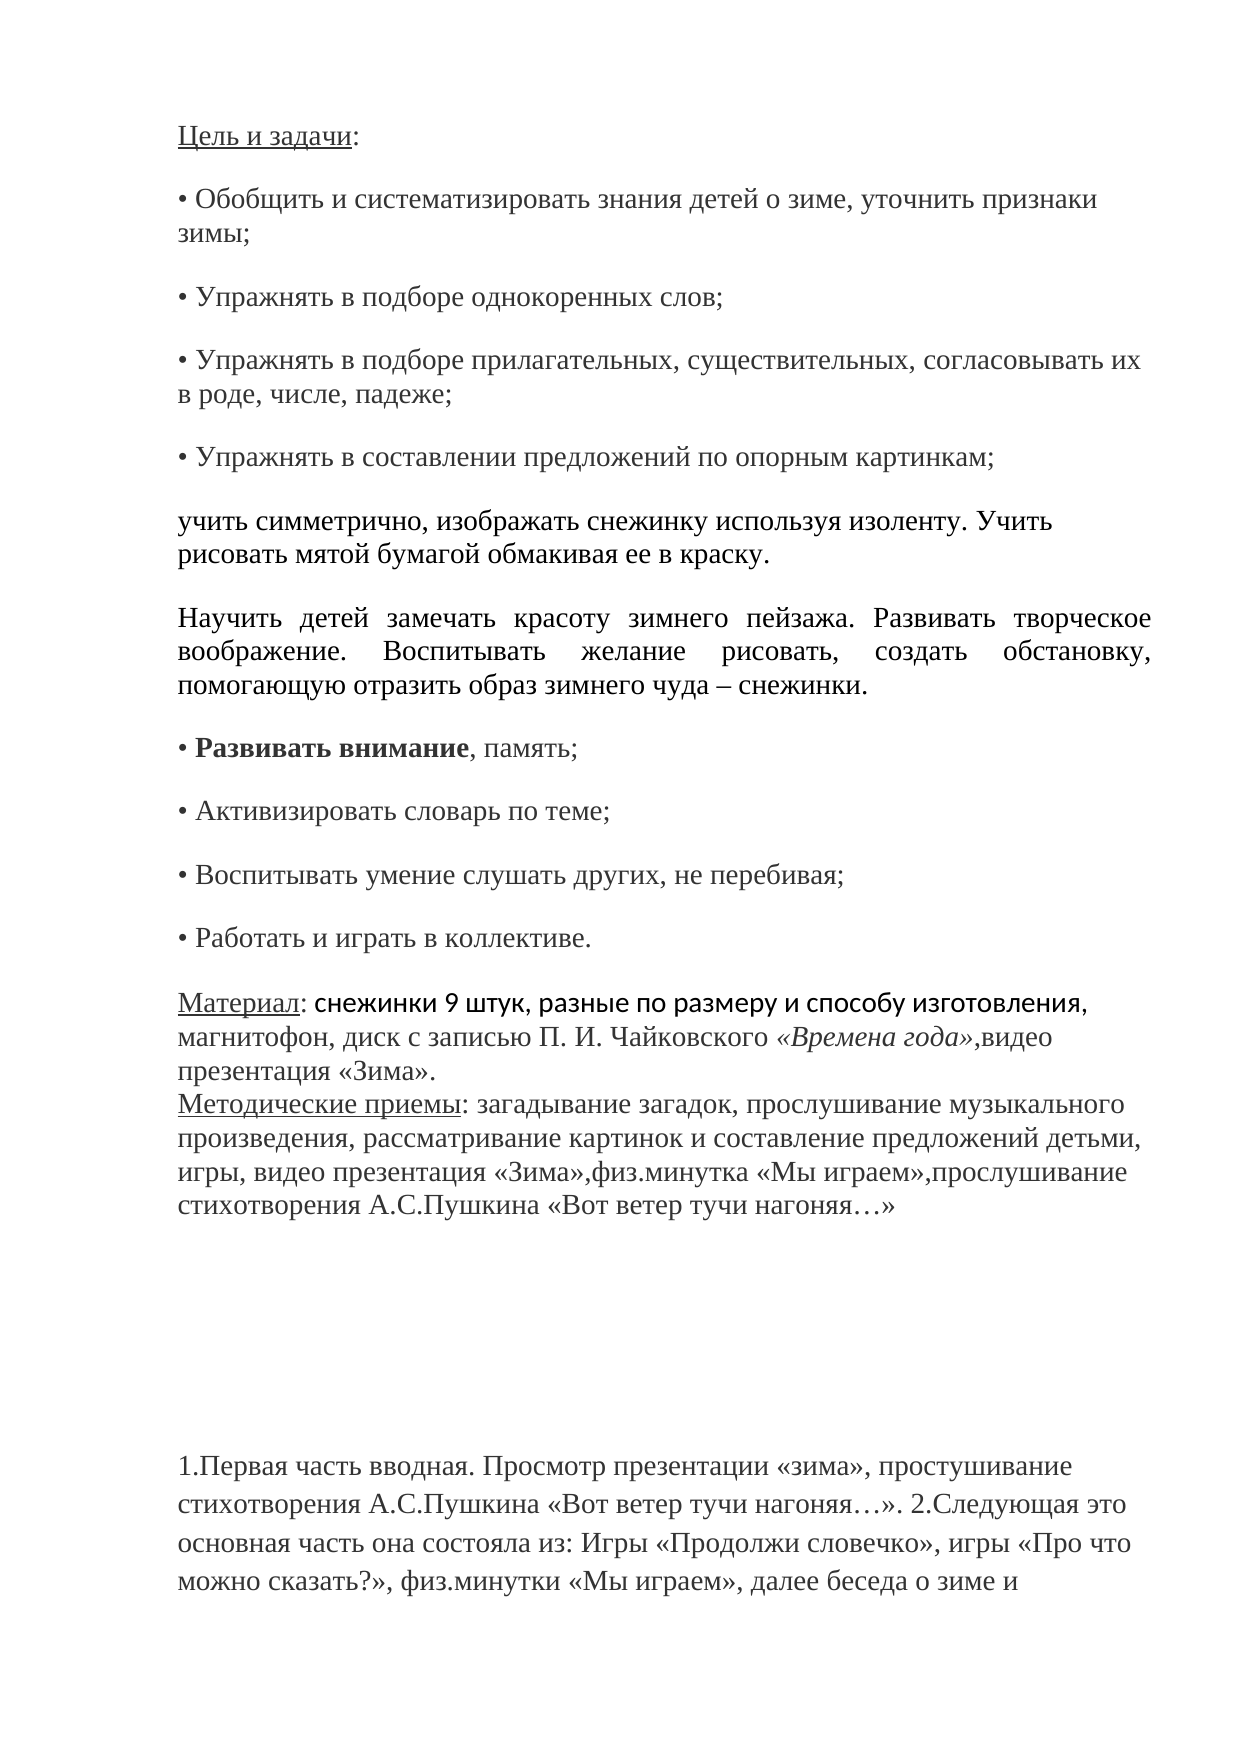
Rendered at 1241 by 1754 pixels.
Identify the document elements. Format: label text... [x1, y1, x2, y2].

text Материал: снежинки 9 штук, разные по размеру и способу изготовления, магнитофон, диск с записью П. И. Чайковского «Времена года»,видео презентация «Зима». [177, 984, 1152, 1087]
text Цель и задачи: [177, 118, 1152, 152]
text • Воспитывать умение слушать других, не перебивая; [177, 857, 1152, 890]
text учить симметрично, изображать снежинку используя изоленту. Учить рисовать мятой бумагой обмакивая ее в краску. [177, 503, 1152, 570]
text • Развивать внимание, память; [177, 730, 1152, 763]
text • Работать и играть в коллективе. [177, 920, 1152, 954]
text • Упражнять в подборе прилагательных, существительных, согласовывать их в роде, числе, падеже; [177, 342, 1152, 409]
text • Активизировать словарь по теме; [177, 793, 1152, 827]
text • Упражнять в составлении предложений по опорным картинкам; [177, 439, 1152, 473]
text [177, 1448, 1152, 1597]
text • Обобщить и систематизировать знания детей о зиме, уточнить признаки зимы; [177, 182, 1152, 249]
text • Упражнять в подборе однокоренных слов; [177, 279, 1152, 312]
text Методические приемы: загадывание загадок, прослушивание музыкального произведения, рассматривание картинок и составление предложений детьми, игры, видео презентация «Зима»,физ.минутка «Мы играем»,прослушивание стихотворения А.С.Пушкина «Вот ветер тучи нагоняя…» [177, 1087, 1152, 1221]
text Научить детей замечать красоту зимнего пейзажа. Развивать творческое воображение. Воспитывать желание рисовать, создать обстановку, помогающую отразить образ зимнего чуда – снежинки. [177, 600, 1152, 701]
